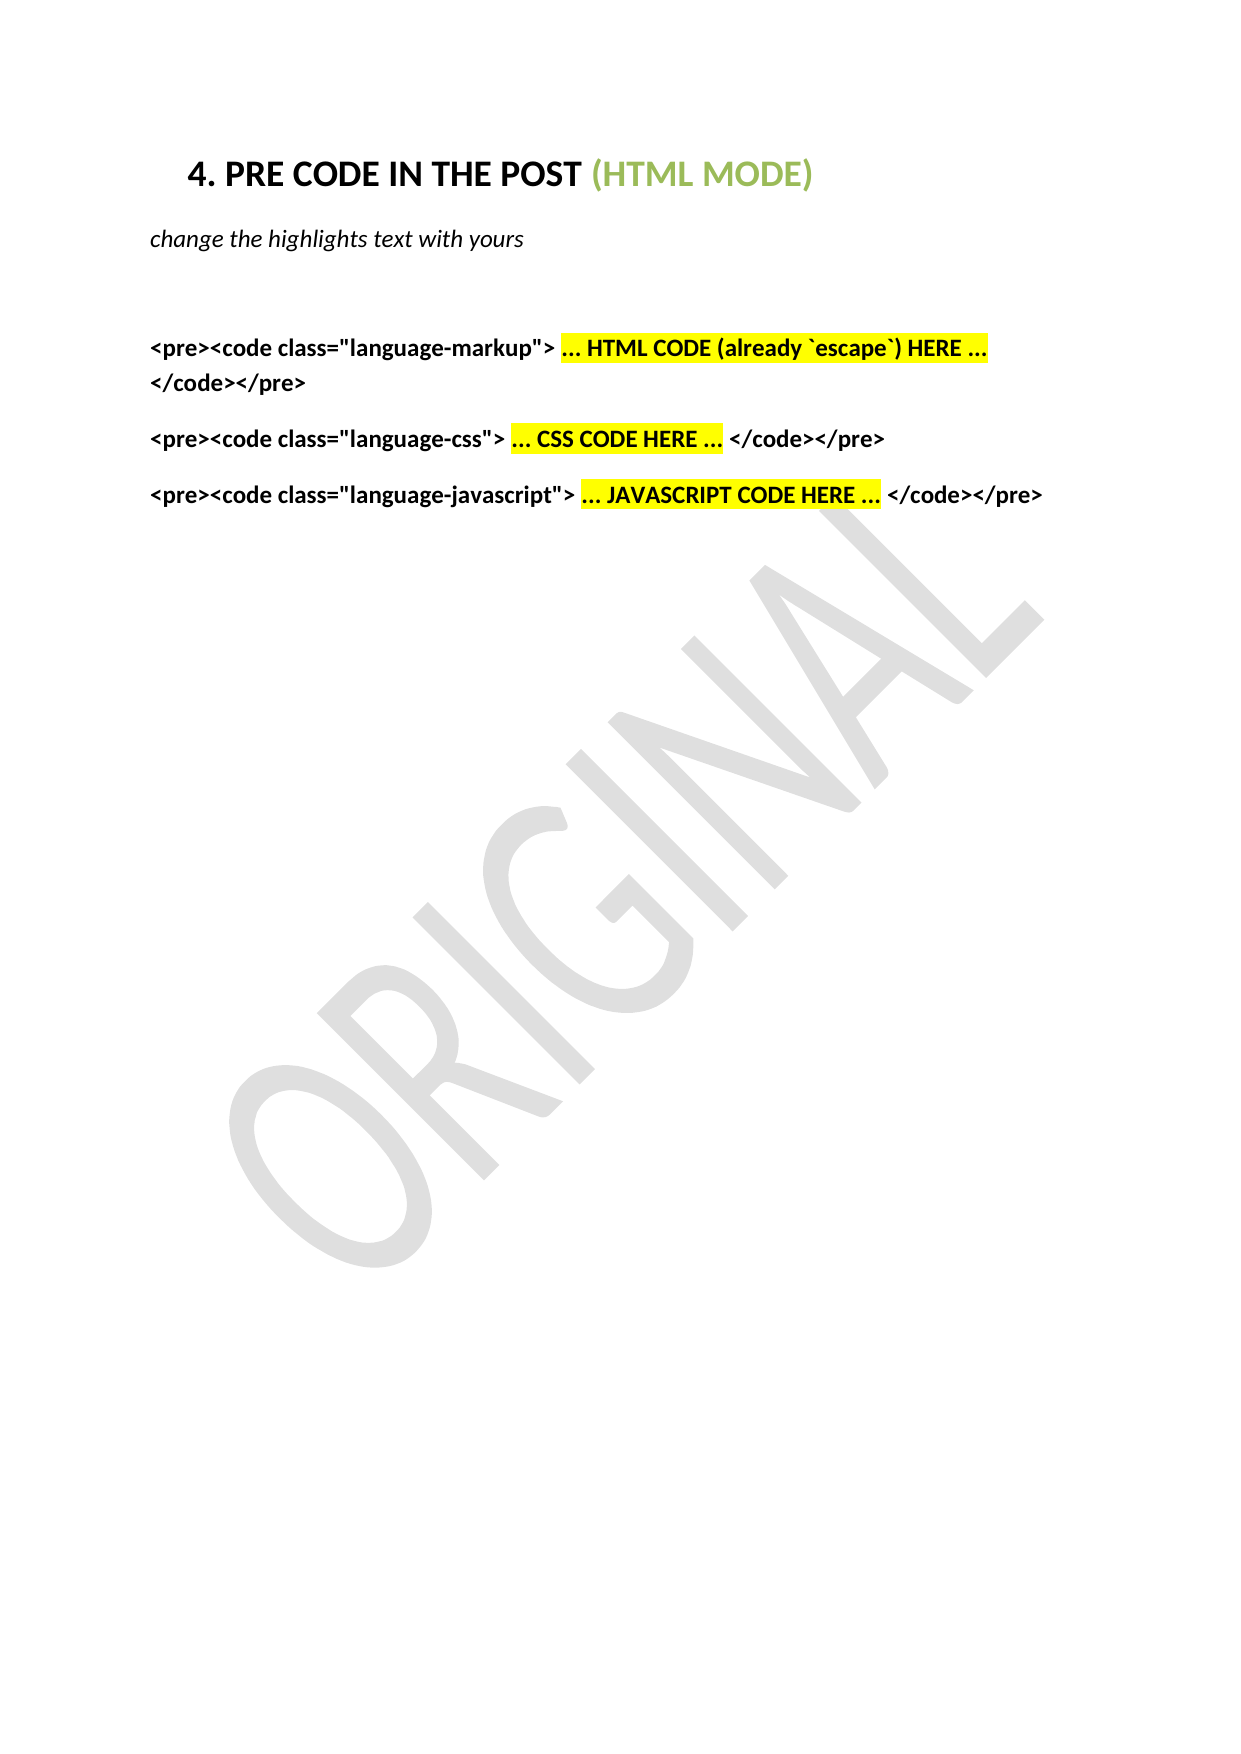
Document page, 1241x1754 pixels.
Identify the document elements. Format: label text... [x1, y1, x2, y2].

text <pre><code class="language-javascript"> ... JAVASCRIPT CODE HERE ... </code></pre> [150, 479, 581, 509]
list PRE CODE IN THE POST (HTML MODE) [187, 150, 1090, 196]
text change the highlights text with yours [150, 223, 1090, 254]
text <pre><code class="language-javascript"> ... JAVASCRIPT CODE HERE ... </code></pre> [881, 479, 1090, 509]
text <pre><code class="language-markup"> ... HTML CODE (already `escape`) HERE ... </code></pre> [150, 332, 1090, 398]
text <pre><code class="language-css"> ... CSS CODE HERE ... </code></pre> [723, 423, 1090, 454]
text <pre><code class="language-css"> ... CSS CODE HERE ... </code></pre> [150, 423, 511, 454]
